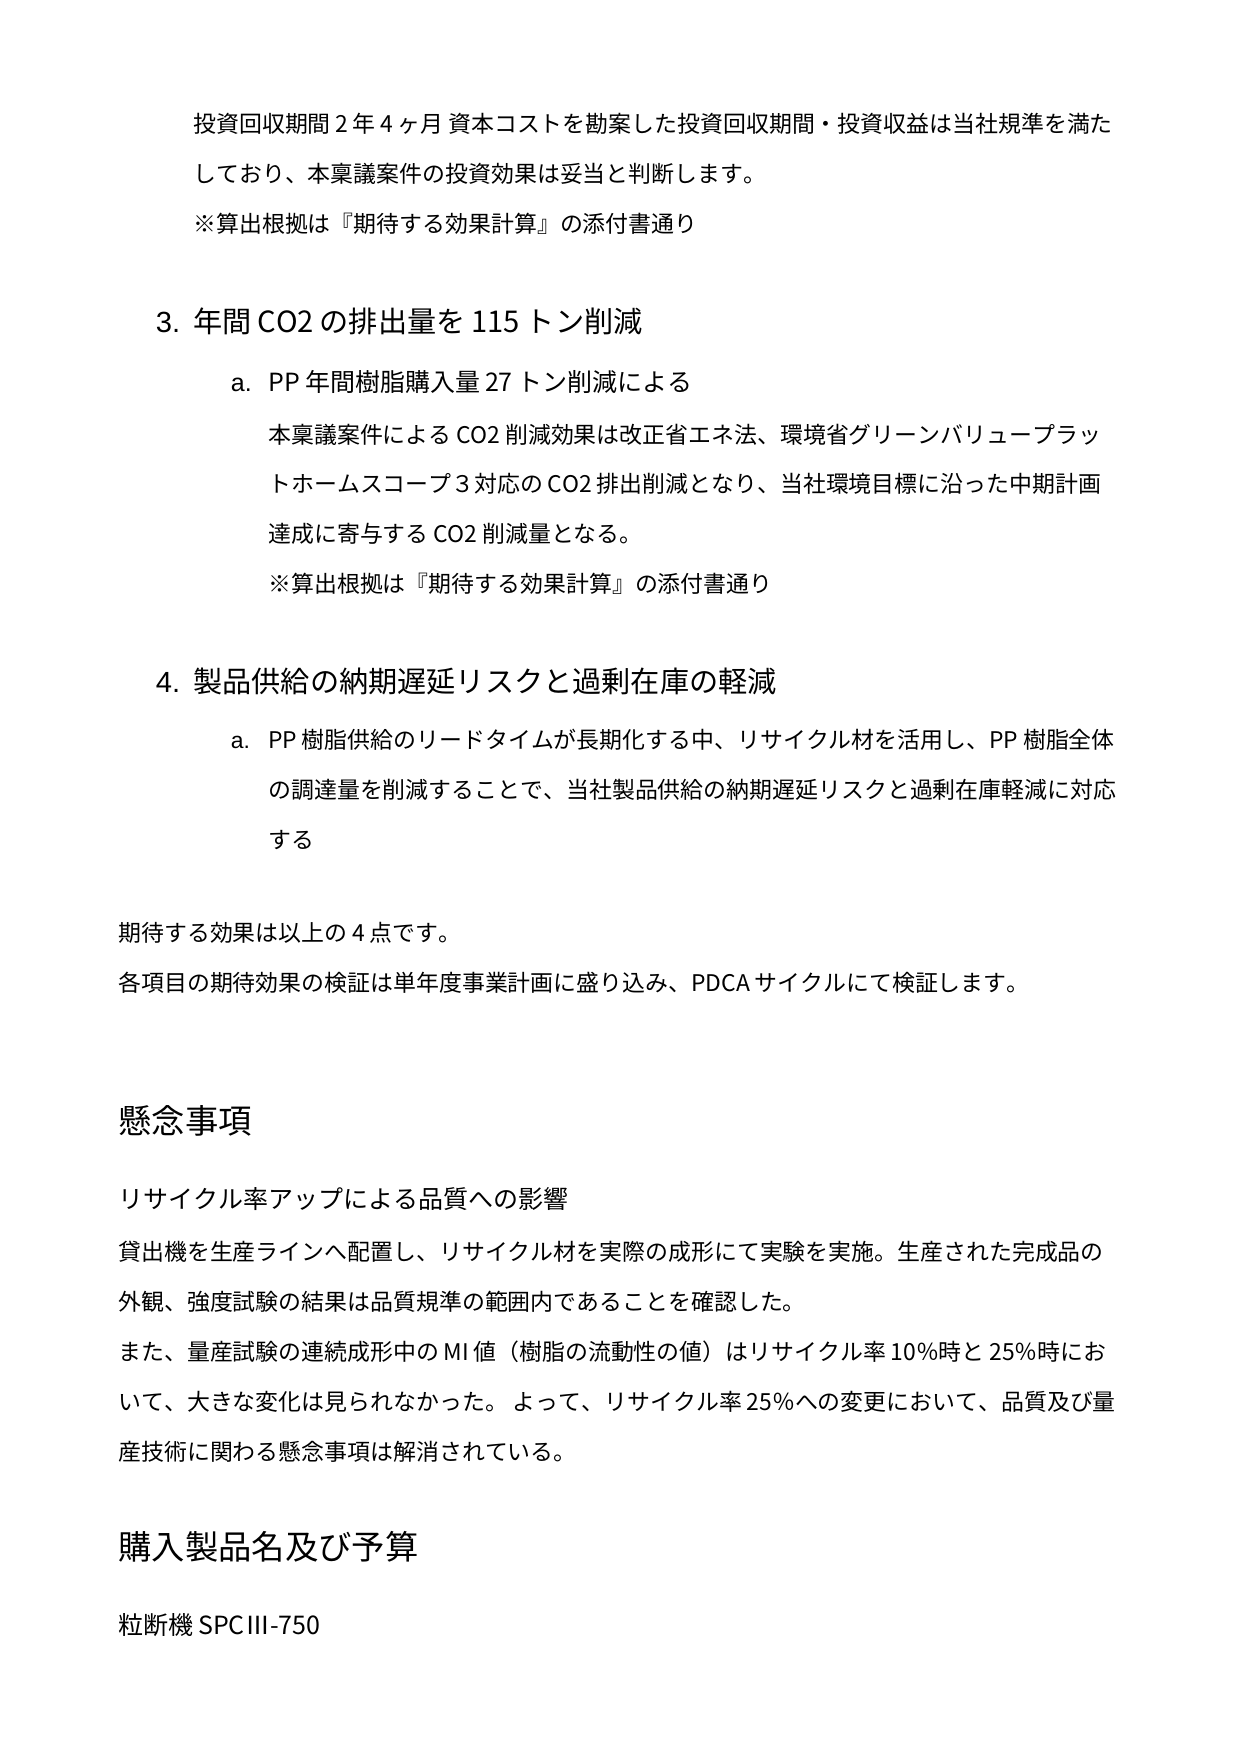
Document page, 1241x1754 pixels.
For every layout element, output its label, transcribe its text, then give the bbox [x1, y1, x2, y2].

text 本稟議案件によるCO2削減効果は改正省エネ法、環境省グリーンバリュープラットホームスコープ３対応のCO2排出削減となり、当社環境目標に沿った中期計画達成に寄与するCO2削減量となる。 [268, 417, 1122, 549]
text 粒断機SPCⅢ-750 [118, 1605, 1122, 1642]
list PP年間樹脂購入量27トン削減による [231, 362, 1122, 398]
text リサイクル率アップによる品質への影響 [118, 1180, 1122, 1216]
text 各項目の期待効果の検証は単年度事業計画に盛り込み、PDCAサイクルにて検証します。 [118, 964, 1122, 998]
text また、量産試験の連続成形中のMI値（樹脂の流動性の値）はリサイクル率10％時と25％時において、大きな変化は見られなかった。 よって、リサイクル率25％への変更において、品質及び量産技術に関わる懸念事項は解消されている。 [118, 1334, 1122, 1467]
text 期待する効果は以上の4点です。 [118, 915, 1122, 948]
list 製品供給の納期遅延リスクと過剰在庫の軽減 [156, 659, 1122, 701]
subtitle 購入製品名及び予算 [118, 1521, 1122, 1569]
text ※算出根拠は『期待する効果計算』の添付書通り [193, 206, 1122, 239]
text 貸出機を生産ラインへ配置し、リサイクル材を実際の成形にて実験を実施。生産された完成品の外観、強度試験の結果は品質規準の範囲内であることを確認した。 [118, 1234, 1122, 1317]
list 年間CO2の排出量を115トン削減 [156, 299, 1122, 341]
text ※算出根拠は『期待する効果計算』の添付書通り [268, 566, 1122, 599]
subtitle 懸念事項 [118, 1095, 1122, 1143]
text 投資回収期間2年4ヶ月 資本コストを勘案した投資回収期間・投資収益は当社規準を満たしており、本稟議案件の投資効果は妥当と判断します。 [193, 106, 1122, 189]
list PP樹脂供給のリードタイムが長期化する中、リサイクル材を活用し、PP樹脂全体の調達量を削減することで、当社製品供給の納期遅延リスクと過剰在庫軽減に対応する [231, 722, 1122, 855]
